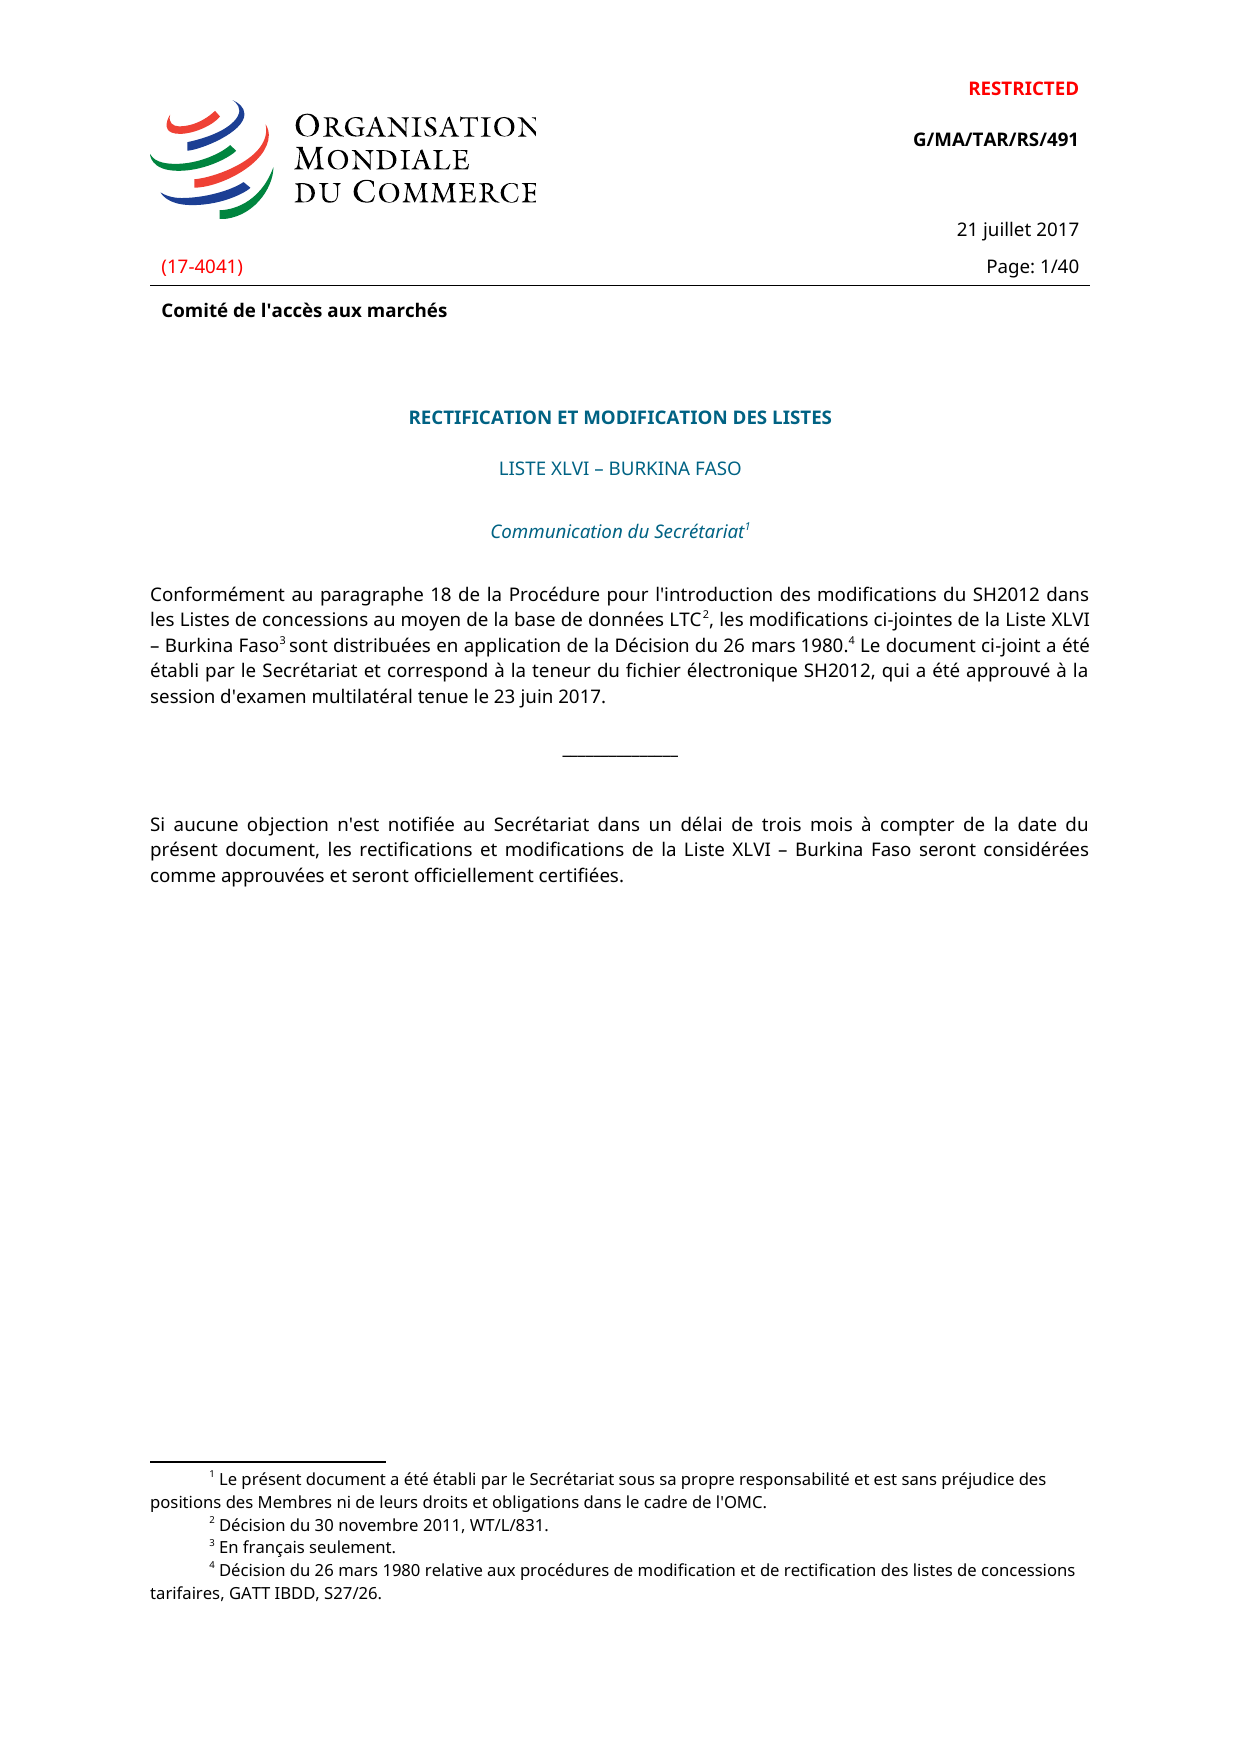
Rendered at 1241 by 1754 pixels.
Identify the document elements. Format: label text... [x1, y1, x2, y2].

title LISTE XLVI – BURKINA FASO [150, 455, 1090, 481]
text Si aucune objection n'est notifiée au Secrétariat dans un délai de trois mois à compter de la date du présent document, les rectifications et modifications de la Liste XLVI – Burkina Faso seront considérées comme approuvées et seront officiellement certifiées. [150, 811, 1090, 887]
title RECTIFICATION ET MODIFICATION DES LISTES [150, 405, 1090, 430]
title Communication du Secrétariat [150, 518, 1090, 544]
text _______________ [150, 734, 1090, 760]
text Conformément au paragraphe 18 de la Procédure pour l'introduction des modifications du SH2012 dans les Listes de concessions au moyen de la base de données LTC, les modifications ci-jointes de la Liste XLVI – Burkina Faso sont distribuées en application de la Décision du 26 mars 1980. Le document ci-joint a été établi par le Secrétariat et correspond à la teneur du fichier électronique SH2012, qui a été approuvé à la session d'examen multilatéral tenue le 23 juin 2017. [150, 581, 1090, 709]
